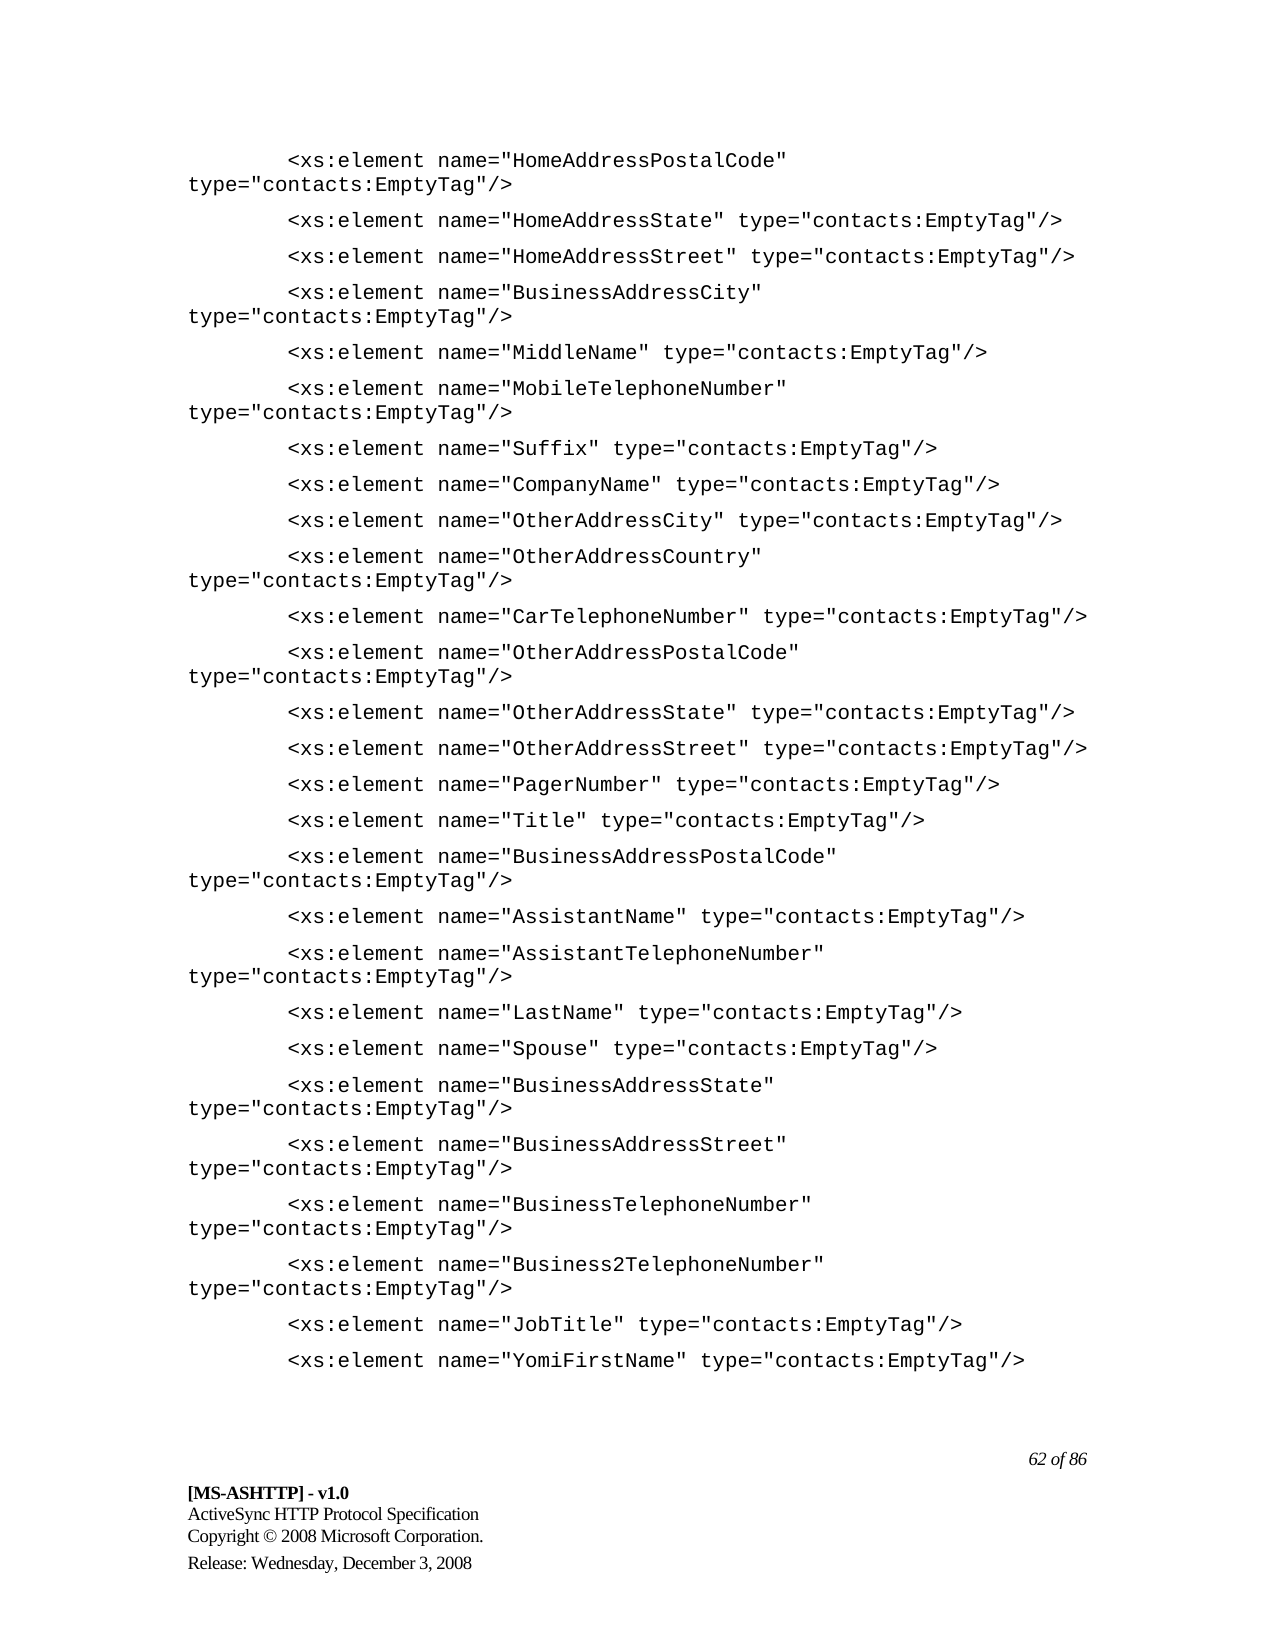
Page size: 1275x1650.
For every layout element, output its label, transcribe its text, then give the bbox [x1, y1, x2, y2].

text <xs:element name="OtherAddressPostalCode" type="contacts:EmptyTag"/> [187, 642, 1087, 689]
text <xs:element name="LastName" type="contacts:EmptyTag"/> [187, 1002, 1087, 1026]
text <xs:element name="CompanyName" type="contacts:EmptyTag"/> [187, 474, 1087, 498]
text <xs:element name="BusinessAddressCity" type="contacts:EmptyTag"/> [187, 282, 1087, 329]
text <xs:element name="OtherAddressStreet" type="contacts:EmptyTag"/> [187, 738, 1087, 762]
text <xs:element name="BusinessAddressState" type="contacts:EmptyTag"/> [187, 1074, 1087, 1122]
text <xs:element name="OtherAddressCountry" type="contacts:EmptyTag"/> [187, 546, 1087, 593]
text <xs:element name="BusinessAddressPostalCode" type="contacts:EmptyTag"/> [187, 847, 1087, 894]
text <xs:element name="Business2TelephoneNumber" type="contacts:EmptyTag"/> [187, 1254, 1087, 1301]
text <xs:element name="MobileTelephoneNumber" type="contacts:EmptyTag"/> [187, 378, 1087, 425]
text <xs:element name="CarTelephoneNumber" type="contacts:EmptyTag"/> [187, 606, 1087, 630]
text <xs:element name="YomiFirstName" type="contacts:EmptyTag"/> [187, 1350, 1087, 1373]
text <xs:element name="OtherAddressCity" type="contacts:EmptyTag"/> [187, 510, 1087, 534]
text <xs:element name="Spouse" type="contacts:EmptyTag"/> [187, 1038, 1087, 1062]
text <xs:element name="MiddleName" type="contacts:EmptyTag"/> [187, 342, 1087, 366]
text <xs:element name="BusinessAddressStreet" type="contacts:EmptyTag"/> [187, 1134, 1087, 1182]
text <xs:element name="AssistantName" type="contacts:EmptyTag"/> [187, 906, 1087, 930]
text <xs:element name="PagerNumber" type="contacts:EmptyTag"/> [187, 774, 1087, 798]
text <xs:element name="OtherAddressState" type="contacts:EmptyTag"/> [187, 702, 1087, 726]
text <xs:element name="HomeAddressStreet" type="contacts:EmptyTag"/> [187, 246, 1087, 269]
text <xs:element name="AssistantTelephoneNumber" type="contacts:EmptyTag"/> [187, 942, 1087, 990]
text <xs:element name="Title" type="contacts:EmptyTag"/> [187, 810, 1087, 834]
text <xs:element name="HomeAddressPostalCode" type="contacts:EmptyTag"/> [187, 150, 1087, 197]
text <xs:element name="Suffix" type="contacts:EmptyTag"/> [187, 438, 1087, 461]
text <xs:element name="HomeAddressState" type="contacts:EmptyTag"/> [187, 210, 1087, 233]
text <xs:element name="JobTitle" type="contacts:EmptyTag"/> [187, 1314, 1087, 1337]
text <xs:element name="BusinessTelephoneNumber" type="contacts:EmptyTag"/> [187, 1194, 1087, 1241]
